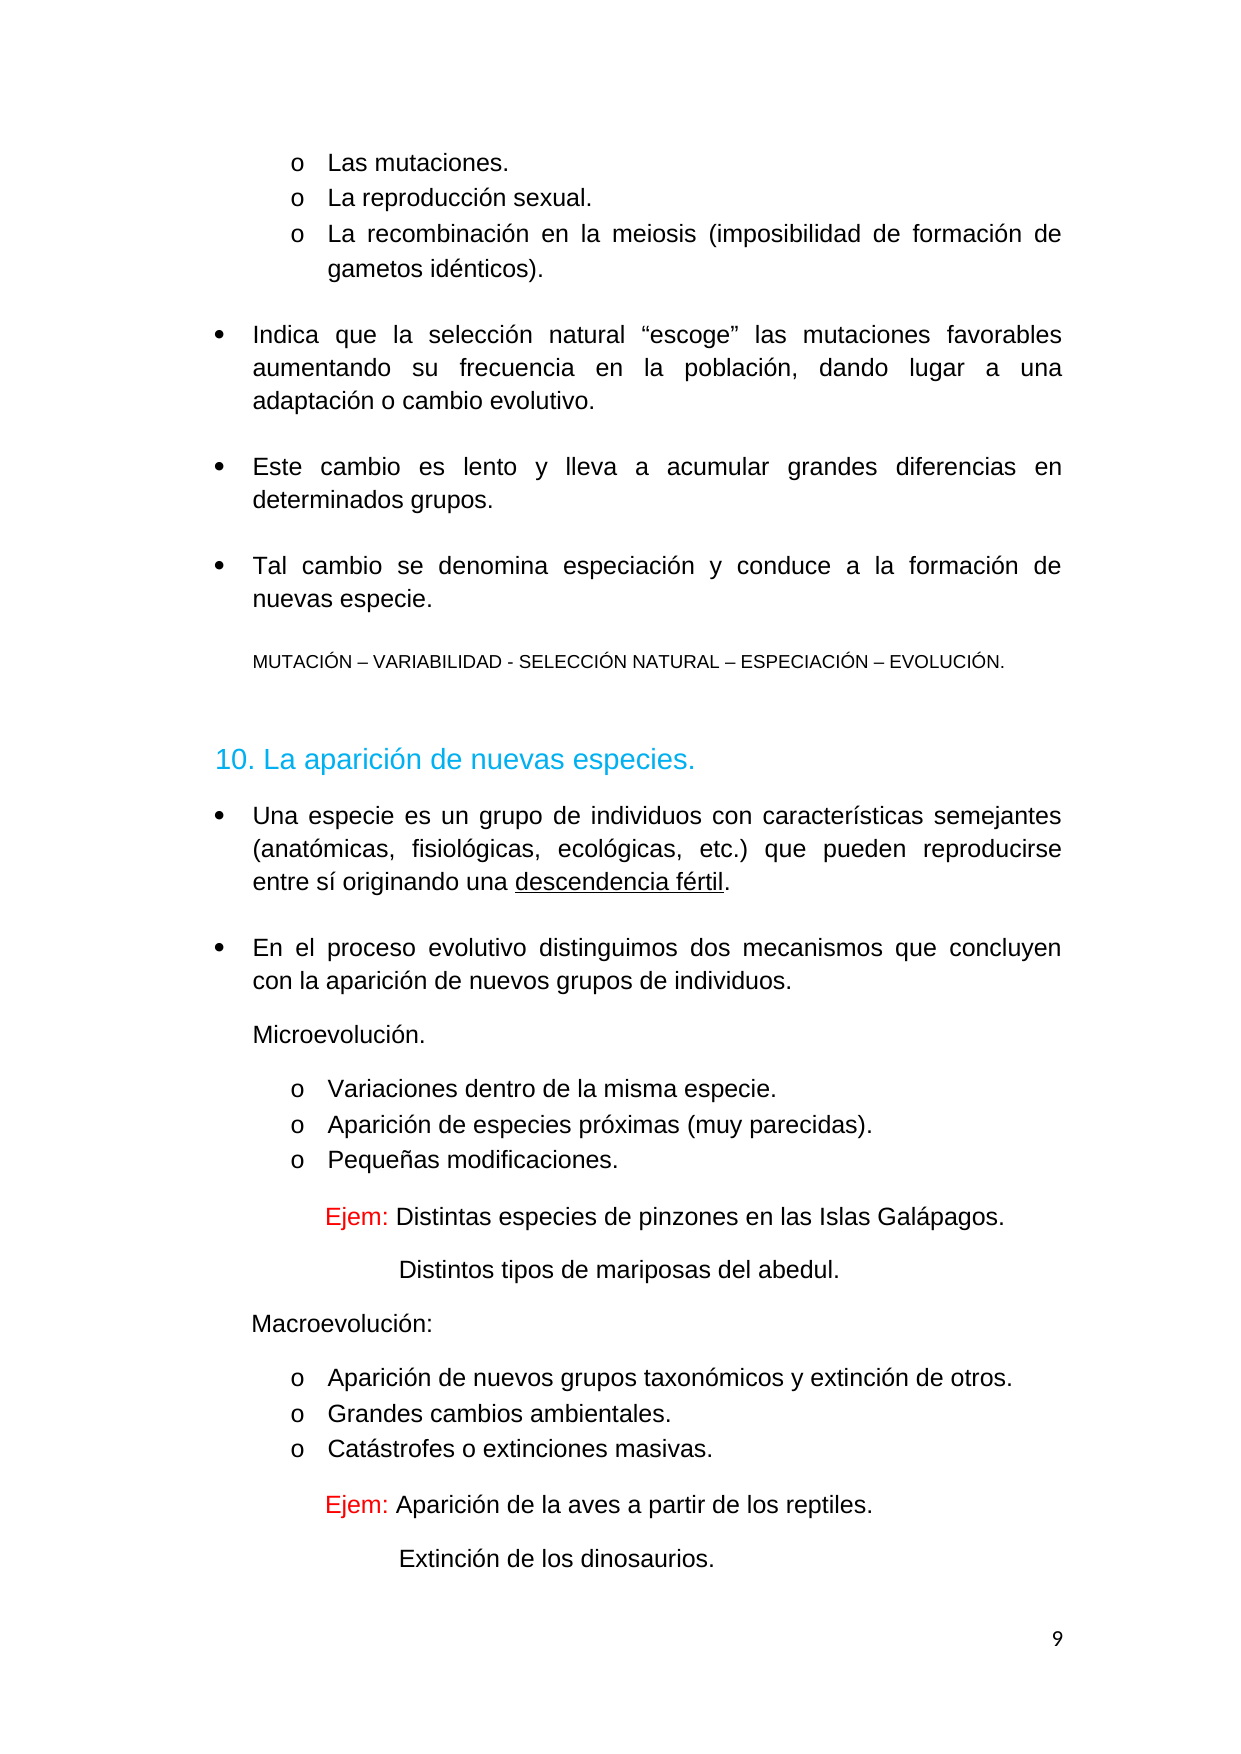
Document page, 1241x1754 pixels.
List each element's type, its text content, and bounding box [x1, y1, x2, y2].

list La reproducción sexual. [290, 183, 1063, 214]
list MUTACIÓN – VARIABILIDAD - SELECCIÓN NATURAL – ESPECIACIÓN – EVOLUCIÓN. [252, 650, 1063, 672]
list Aparición de nuevos grupos taxonómicos y extinción de otros. [290, 1363, 1063, 1394]
text Ejem: Aparición de la aves a partir de los reptiles. [325, 1490, 1063, 1519]
list Este cambio es lento y lleva a acumular grandes diferencias en determinados grupos. [215, 452, 1063, 514]
text Macroevolución: [177, 1309, 1063, 1338]
list Indica que la selección natural “escoge” las mutaciones favorables aumentando su frecuencia en la población, dando lugar a una adaptación o cambio evolutivo. [215, 320, 1063, 415]
list Pequeñas modificaciones. [290, 1145, 1063, 1176]
list En el proceso evolutivo distinguimos dos mecanismos que concluyen con la aparición de nuevos grupos de individuos. [215, 933, 1063, 995]
text 10. La aparición de nuevas especies. [177, 742, 1063, 775]
list Tal cambio se denomina especiación y conduce a la formación de nuevas especie. [215, 551, 1063, 613]
list Aparición de especies próximas (muy parecidas). [290, 1109, 1063, 1141]
list Las mutaciones. [290, 148, 1063, 178]
list Una especie es un grupo de individuos con características semejantes (anatómicas, fisiológicas, ecológicas, etc.) que pueden reproducirse entre sí originando una descendencia fértil. [215, 801, 1063, 896]
text Extinción de los dinosaurios. [325, 1544, 1063, 1573]
list Catástrofes o extinciones masivas. [290, 1434, 1063, 1465]
text Ejem: Distintas especies de pinzones en las Islas Galápagos. [325, 1201, 1063, 1230]
list Grandes cambios ambientales. [290, 1398, 1063, 1429]
list La recombinación en la meiosis (imposibilidad de formación de gametos idénticos). [290, 219, 1063, 283]
text Microevolución. [178, 1020, 1063, 1049]
text Distintos tipos de mariposas del abedul. [325, 1255, 1063, 1284]
list Variaciones dentro de la misma especie. [290, 1074, 1063, 1105]
